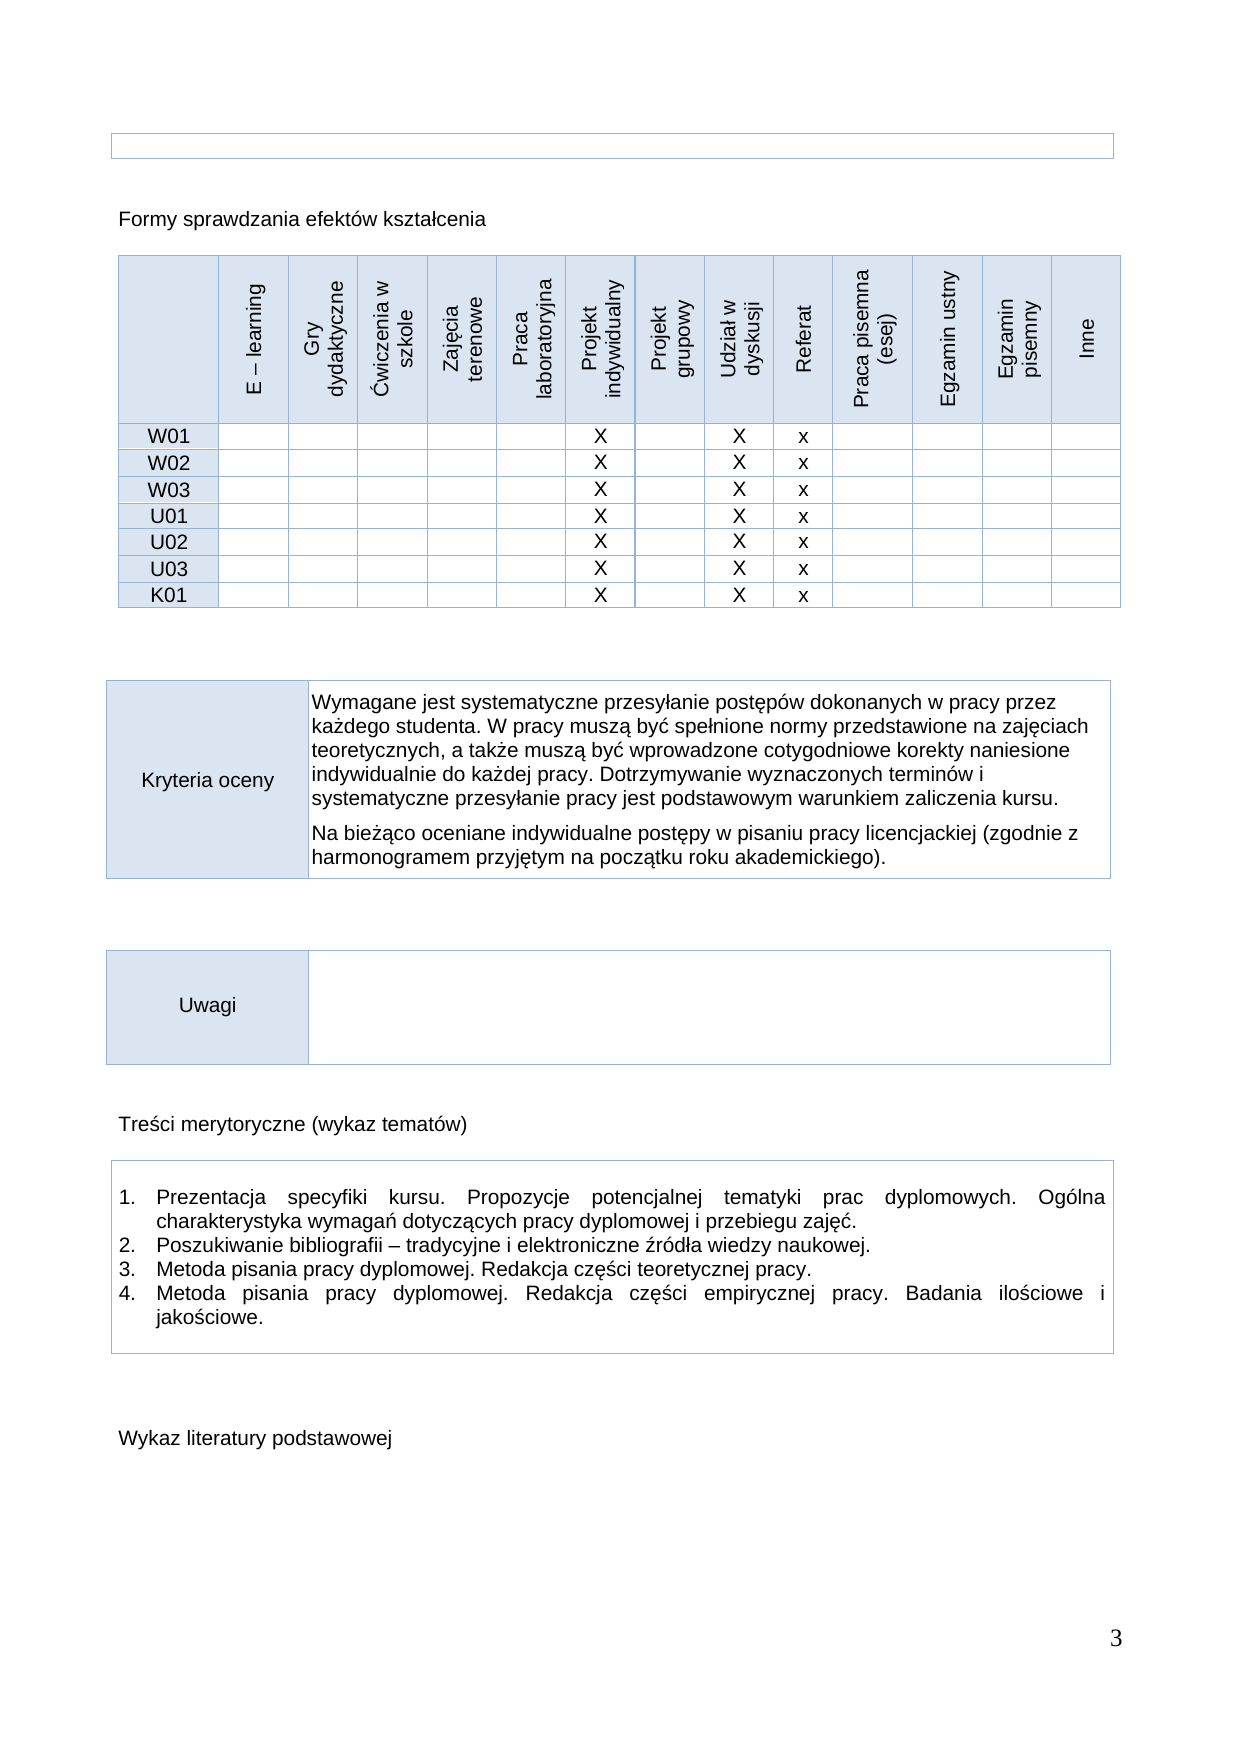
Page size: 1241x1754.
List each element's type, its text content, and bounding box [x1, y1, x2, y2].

table_cell [913, 583, 982, 607]
table_header Uwagi [107, 951, 308, 1064]
text Formy sprawdzania efektów kształcenia [118, 207, 1122, 231]
table_header Praca pisemna (esej) [833, 256, 912, 423]
table_cell [913, 424, 982, 448]
table_cell [358, 583, 427, 607]
table_header Egzamin ustny [913, 256, 982, 423]
table_cell [833, 424, 912, 448]
table_cell [913, 556, 982, 582]
table_cell [358, 450, 427, 476]
table_cell x [774, 583, 832, 607]
table_cell [497, 556, 565, 582]
table_cell X [566, 556, 634, 582]
table_cell [983, 556, 1051, 582]
table_cell X [705, 450, 773, 476]
table_header [309, 951, 1110, 1064]
table_cell x [774, 556, 832, 582]
table_cell X [705, 504, 773, 528]
table_cell X [705, 583, 773, 607]
table_cell X [705, 477, 773, 502]
table_header Udział w dyskusji [705, 256, 773, 423]
table_cell [219, 477, 288, 502]
table_cell x [774, 529, 832, 555]
table_cell X [566, 450, 634, 476]
table_cell [636, 450, 704, 476]
table_cell [428, 477, 496, 502]
table_cell [497, 504, 565, 528]
table_cell [497, 477, 565, 502]
table_cell W02 [119, 450, 218, 476]
table_header Referat [774, 256, 832, 423]
table_cell [913, 529, 982, 555]
table_cell K01 [119, 583, 218, 607]
table_cell [913, 504, 982, 528]
table_cell [289, 477, 357, 502]
table_cell [833, 477, 912, 502]
table_cell U02 [119, 529, 218, 555]
table_cell [1052, 477, 1120, 502]
table_cell [983, 450, 1051, 476]
table_cell [358, 504, 427, 528]
table_cell [636, 424, 704, 448]
table_cell [358, 477, 427, 502]
table_cell [428, 583, 496, 607]
table_cell [636, 477, 704, 502]
table_cell [983, 477, 1051, 502]
table_cell W01 [119, 424, 218, 448]
table_cell X [566, 504, 634, 528]
table_cell [833, 504, 912, 528]
table_cell [983, 424, 1051, 448]
table_cell [833, 450, 912, 476]
table_cell U03 [119, 556, 218, 582]
table_cell [428, 450, 496, 476]
table_cell [358, 529, 427, 555]
table_cell [219, 504, 288, 528]
table_cell x [774, 477, 832, 502]
table_cell [1052, 424, 1120, 448]
table_header Zajęcia terenowe [428, 256, 496, 423]
table_header Wymagane jest systematyczne przesyłanie postępów dokonanych w pracy przez każdego studenta. W pracy muszą być spełnione normy przedstawione na zajęciach teoretycznych, a także muszą być wprowadzone cotygodniowe korekty naniesione indywidualnie do każdej pracy. Dotrzymywanie wyznaczonych terminów i systematyczne przesyłanie pracy jest podstawowym warunkiem zaliczenia kursu. Na bieżąco oceniane indywidualne postępy w pisaniu pracy licencjackiej (zgodnie z harmonogramem przyjętym na początku roku akademickiego). [309, 681, 1110, 878]
table_header Inne [1052, 256, 1120, 423]
table_cell [289, 450, 357, 476]
table_cell X [566, 424, 634, 448]
table_header Projekt indywidualny [566, 256, 634, 423]
table_cell [219, 583, 288, 607]
table_cell [219, 424, 288, 448]
table_cell [428, 556, 496, 582]
table_cell [1052, 450, 1120, 476]
text Treści merytoryczne (wykaz tematów) [118, 1112, 1122, 1136]
table_header Egzamin pisemny [983, 256, 1051, 423]
table_header Kryteria oceny [107, 681, 308, 878]
table_cell [833, 583, 912, 607]
table_cell [636, 504, 704, 528]
table_cell [219, 529, 288, 555]
table_header E – learning [219, 256, 288, 423]
table_cell [913, 477, 982, 502]
table_cell [636, 529, 704, 555]
table_cell [289, 424, 357, 448]
table_header Ćwiczenia w szkole [358, 256, 427, 423]
table_cell [428, 529, 496, 555]
table_cell X [705, 424, 773, 448]
table_cell [219, 450, 288, 476]
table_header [112, 134, 1113, 158]
table_cell [289, 583, 357, 607]
table_cell X [705, 556, 773, 582]
table_cell [289, 529, 357, 555]
table_cell [497, 529, 565, 555]
table_header [119, 256, 218, 423]
table_cell [497, 450, 565, 476]
table_cell x [774, 504, 832, 528]
table_cell [289, 504, 357, 528]
table_cell [1052, 583, 1120, 607]
table_cell W03 [119, 477, 218, 502]
table_cell [636, 556, 704, 582]
table_cell [1052, 556, 1120, 582]
table_cell [497, 424, 565, 448]
table_header Prezentacja specyfiki kursu. Propozycje potencjalnej tematyki prac dyplomowych. Ogólna charakterystyka wymagań dotyczących pracy dyplomowej i przebiegu zajęć. Poszukiwanie bibliografii – tradycyjne i elektroniczne źródła wiedzy naukowej. Metoda pisania pracy dyplomowej. Redakcja części teoretycznej pracy. Metoda pisania pracy dyplomowej. Redakcja części empirycznej pracy. Badania ilościowe i jakościowe. [112, 1161, 1113, 1353]
table_cell [1052, 529, 1120, 555]
table_cell [913, 450, 982, 476]
table_cell [428, 504, 496, 528]
table_header Praca laboratoryjna [497, 256, 565, 423]
table_cell [833, 556, 912, 582]
table_cell x [774, 450, 832, 476]
table_cell X [566, 529, 634, 555]
table_cell [983, 504, 1051, 528]
table_cell [1052, 504, 1120, 528]
table_cell [497, 583, 565, 607]
table_cell X [705, 529, 773, 555]
table_cell [983, 529, 1051, 555]
table_cell [289, 556, 357, 582]
table_cell [833, 529, 912, 555]
table_header Gry dydaktyczne [289, 256, 357, 423]
table_cell U01 [119, 504, 218, 528]
table_cell X [566, 583, 634, 607]
table_cell [983, 583, 1051, 607]
table_cell [428, 424, 496, 448]
text Wykaz literatury podstawowej [118, 1426, 1122, 1450]
table_cell [636, 583, 704, 607]
table_cell X [566, 477, 634, 502]
table_cell [358, 424, 427, 448]
table_header Projekt grupowy [636, 256, 704, 423]
table_cell [219, 556, 288, 582]
table_cell x [774, 424, 832, 448]
table_cell [358, 556, 427, 582]
